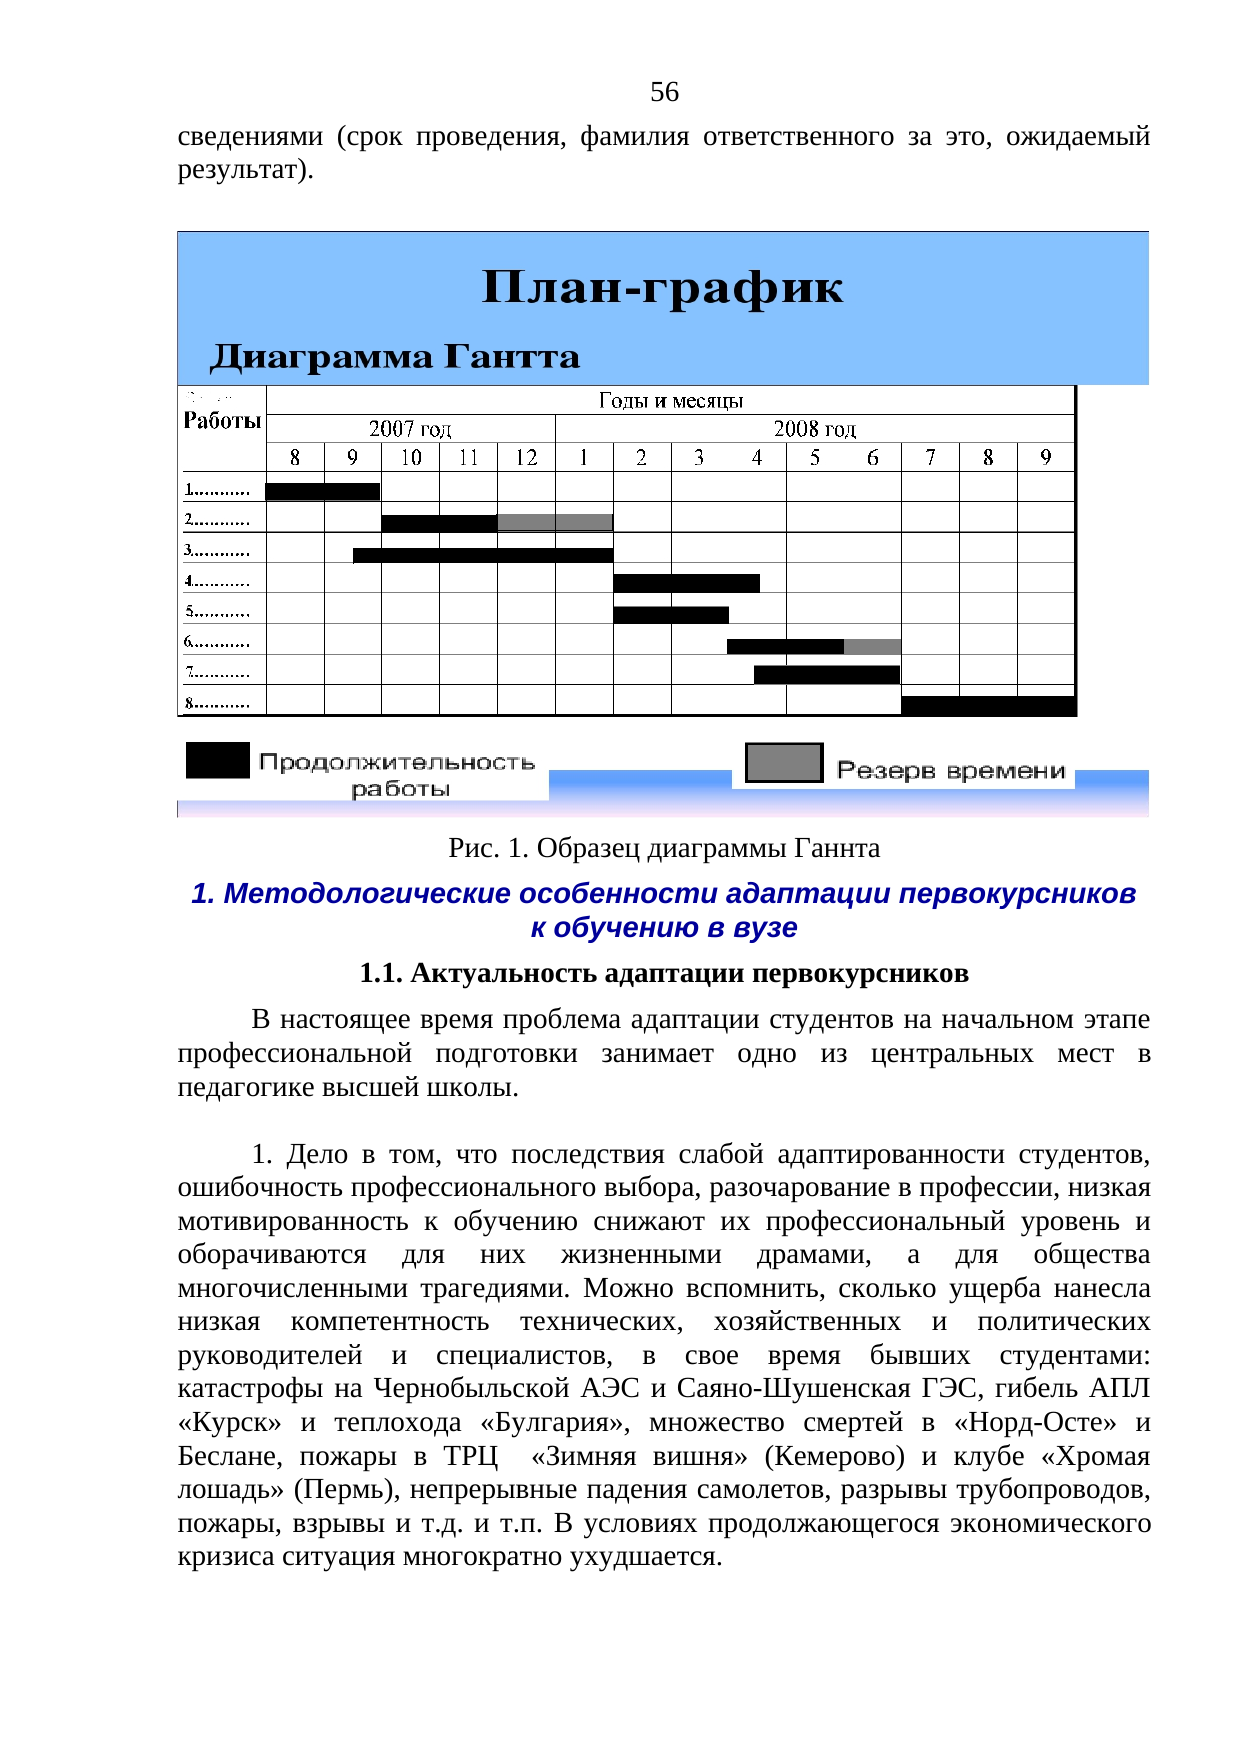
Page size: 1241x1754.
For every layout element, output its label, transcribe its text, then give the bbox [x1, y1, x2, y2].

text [177, 118, 1152, 185]
text Рис. 1. Образец диаграммы Ганнта [177, 830, 1152, 863]
picture [177, 231, 1150, 818]
text 1. Дело в том, что последствия слабой адаптированности студентов, ошибочность профессионального выбора, разочарование в профессии, низкая мотивированность к обучению снижают их профессиональный уровень и оборачиваются для них жизненными драмами, а для общества многочисленными трагедиями. Можно вспомнить, сколько ущерба нанесла низкая компетентность технических, хозяйственных и политических руководителей и специалистов, в свое время бывших студентами: катастрофы на Чернобыльской АЭС и Саяно-Шушенская ГЭС, гибель АПЛ «Курск» и теплохода «Булгария», множество смертей в «Норд-Осте» и Беслане, пожары в ТРЦ «Зимняя вишня» (Кемерово) и клубе «Хромая лошадь» (Пермь), непрерывные падения самолетов, разрывы трубопроводов, пожары, взрывы и т.д. и т.п. В условиях продолжающегося экономического кризиса ситуация многократно ухудшается. [177, 1136, 1152, 1572]
text В настоящее время проблема адаптации студентов на начальном этапе профессиональной подготовки занимает одно из центральных мест в педагогике высшей школы. [177, 1002, 1152, 1102]
text 1.1. Актуальность адаптации первокурсников [177, 956, 1152, 989]
list 1. Методологические особенности адаптации первокурсников к обучению в вузе [177, 876, 1152, 943]
